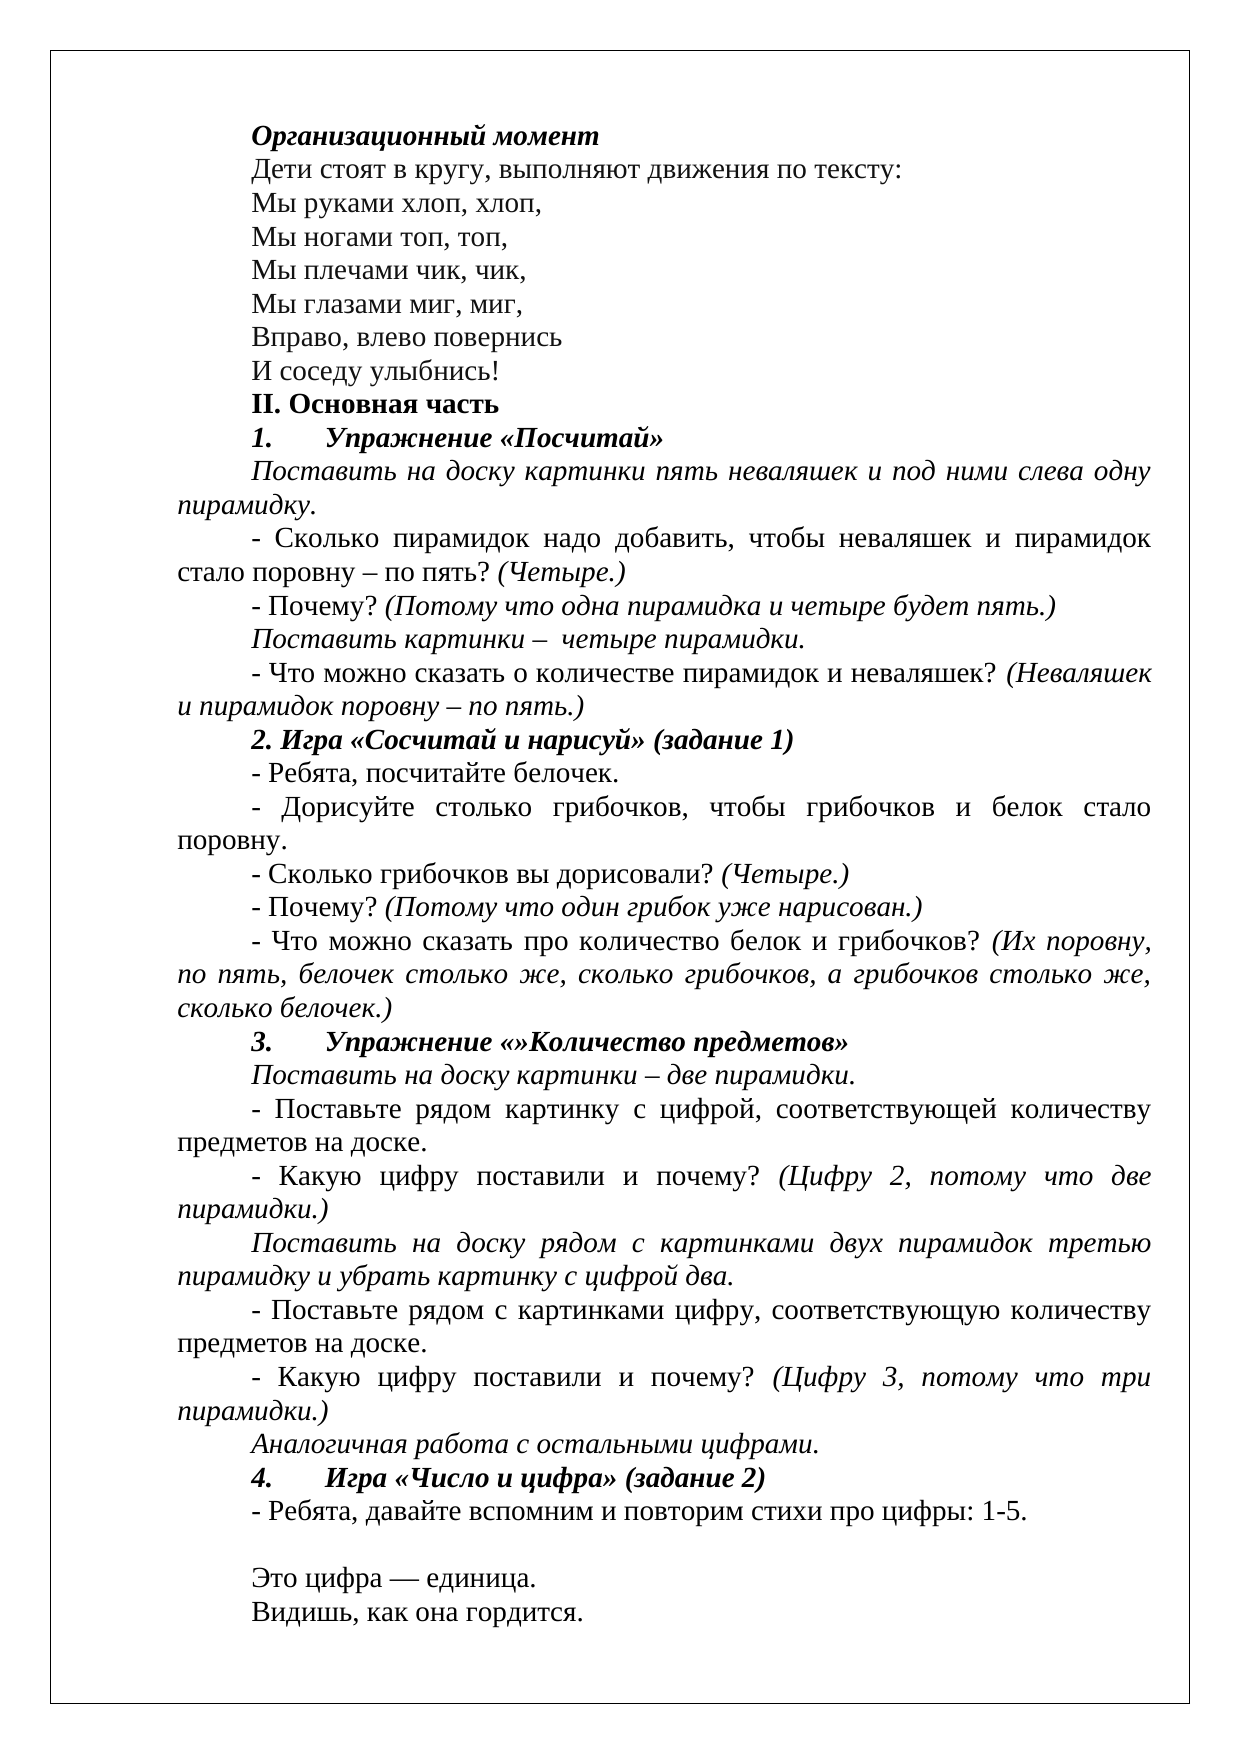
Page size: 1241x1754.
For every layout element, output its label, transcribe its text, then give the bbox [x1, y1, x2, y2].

text 2. Игра «Сосчитай и нарисуй» (задание 1) [177, 722, 1152, 755]
text - Какую цифру поставили и почему? (Цифру 2, потому что две пирамидки.) [177, 1158, 1152, 1225]
text Это цифра — единица. [177, 1560, 1152, 1594]
text Поставить на доску картинки пять неваляшек и под ними слева одну пирамидку. [177, 453, 1152, 521]
text Поставить картинки – четыре пирамидки. [177, 621, 1152, 655]
text И соседу улыбнись! [177, 353, 1152, 386]
text Видишь, как она гордится. [177, 1594, 1152, 1627]
text - Поставьте рядом с картинками цифру, соответствующую количеству предметов на доске. [177, 1292, 1152, 1359]
text Мы ногами топ, топ, [177, 219, 1152, 252]
text - Что можно сказать о количестве пирамидок и неваляшек? (Неваляшек и пирамидок поровну – по пять.) [177, 655, 1152, 722]
text - Поставьте рядом картинку с цифрой, соответствующей количеству предметов на доске. [177, 1091, 1152, 1158]
text Аналогичная работа с остальными цифрами. [177, 1426, 1152, 1460]
text - Что можно сказать про количество белок и грибочков? (Их поровну, по пять, белочек столько же, сколько грибочков, а грибочков столько же, сколько белочек.) [177, 923, 1152, 1024]
text Вправо, влево повернись [177, 319, 1152, 353]
text Поставить на доску картинки – две пирамидки. [177, 1057, 1152, 1091]
text Мы плечами чик, чик, [177, 252, 1152, 286]
text - Почему? (Потому что одна пирамидка и четыре будет пять.) [177, 588, 1152, 621]
text 4. Игра «Число и цифра» (задание 2) [177, 1460, 1152, 1493]
text - Дорисуйте столько грибочков, чтобы грибочков и белок стало поровну. [177, 789, 1152, 856]
text - Ребята, давайте вспомним и повторим стихи про цифры: 1-5. [177, 1493, 1152, 1527]
text Мы руками хлоп, хлоп, [177, 185, 1152, 219]
text - Какую цифру поставили и почему? (Цифру 3, потому что три пирамидки.) [177, 1359, 1152, 1426]
text 3. Упражнение «»Количество предметов» [177, 1024, 1152, 1057]
text 1. Упражнение «Посчитай» [177, 420, 1152, 453]
text Организационный момент [177, 118, 1152, 152]
text - Почему? (Потому что один грибок уже нарисован.) [177, 889, 1152, 923]
text - Сколько грибочков вы дорисовали? (Четыре.) [177, 856, 1152, 889]
text II. Основная часть [177, 386, 1152, 420]
text Мы глазами миг, миг, [177, 286, 1152, 319]
text - Сколько пирамидок надо добавить, чтобы неваляшек и пирамидок стало поровну – по пять? (Четыре.) [177, 521, 1152, 588]
text Поставить на доску рядом с картинками двух пирамидок третью пирамидку и убрать картинку с цифрой два. [177, 1225, 1152, 1292]
text - Ребята, посчитайте белочек. [177, 755, 1152, 789]
text Дети стоят в кругу, выполняют движения по тексту: [177, 152, 1152, 185]
